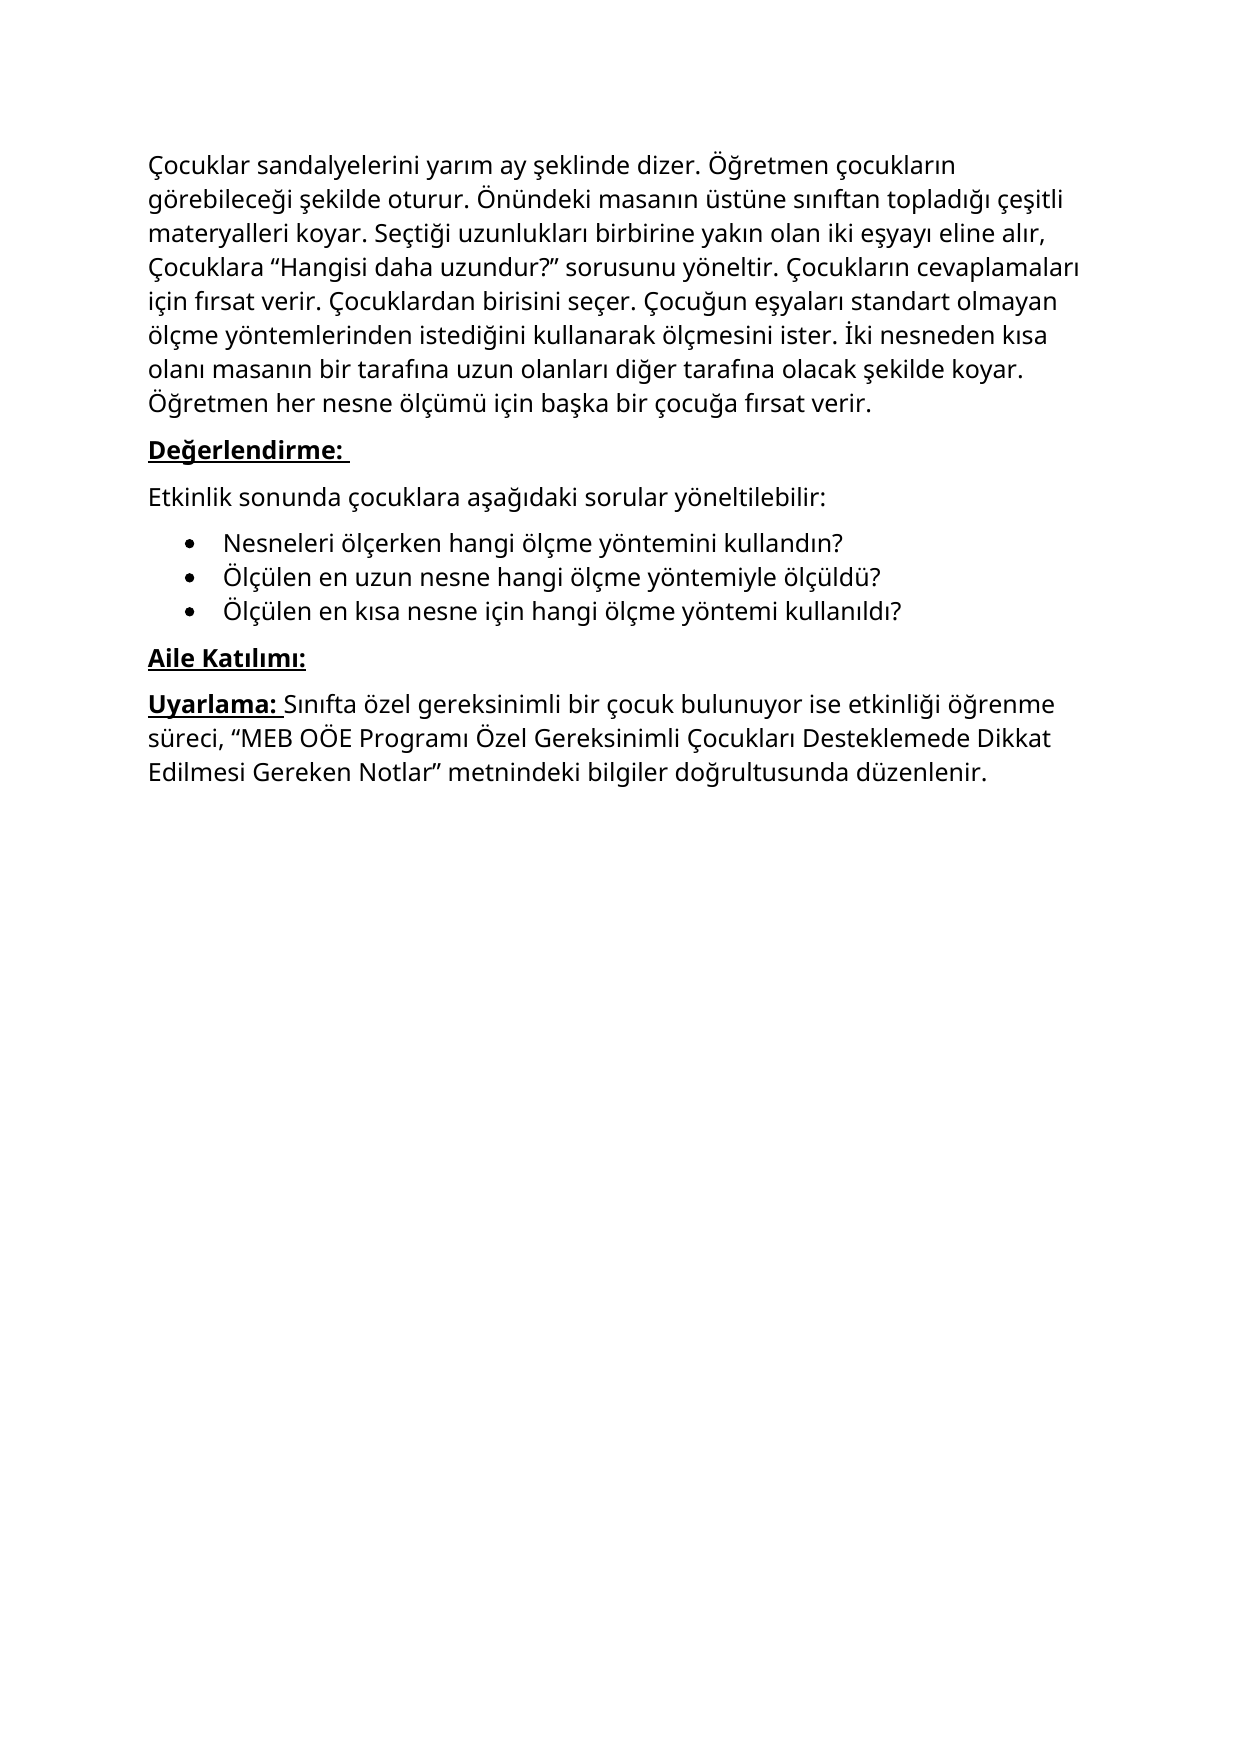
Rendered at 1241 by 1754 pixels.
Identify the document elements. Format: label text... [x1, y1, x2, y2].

text Çocuklar sandalyelerini yarım ay şeklinde dizer. Öğretmen çocukların görebileceği şekilde oturur. Önündeki masanın üstüne sınıftan topladığı çeşitli materyalleri koyar. Seçtiği uzunlukları birbirine yakın olan iki eşyayı eline alır, Çocuklara “Hangisi daha uzundur?” sorusunu yöneltir. Çocukların cevaplamaları için fırsat verir. Çocuklardan birisini seçer. Çocuğun eşyaları standart olmayan ölçme yöntemlerinden istediğini kullanarak ölçmesini ister. İki nesneden kısa olanı masanın bir tarafına uzun olanları diğer tarafına olacak şekilde koyar. Öğretmen her nesne ölçümü için başka bir çocuğa fırsat verir. [148, 148, 1093, 420]
list Nesneleri ölçerken hangi ölçme yöntemini kullandın? [185, 526, 1093, 560]
text Aile Katılımı: [148, 640, 1093, 674]
list Ölçülen en uzun nesne hangi ölçme yöntemiyle ölçüldü? [185, 560, 1093, 594]
list Ölçülen en kısa nesne için hangi ölçme yöntemi kullanıldı? [185, 594, 1093, 628]
text Değerlendirme: [148, 433, 1093, 467]
text Uyarlama: Sınıfta özel gereksinimli bir çocuk bulunuyor ise etkinliği öğrenme süreci, “MEB OÖE Programı Özel Gereksinimli Çocukları Desteklemede Dikkat Edilmesi Gereken Notlar” metnindeki bilgiler doğrultusunda düzenlenir. [148, 687, 1093, 789]
text Etkinlik sonunda çocuklara aşağıdaki sorular yöneltilebilir: [148, 479, 1093, 513]
